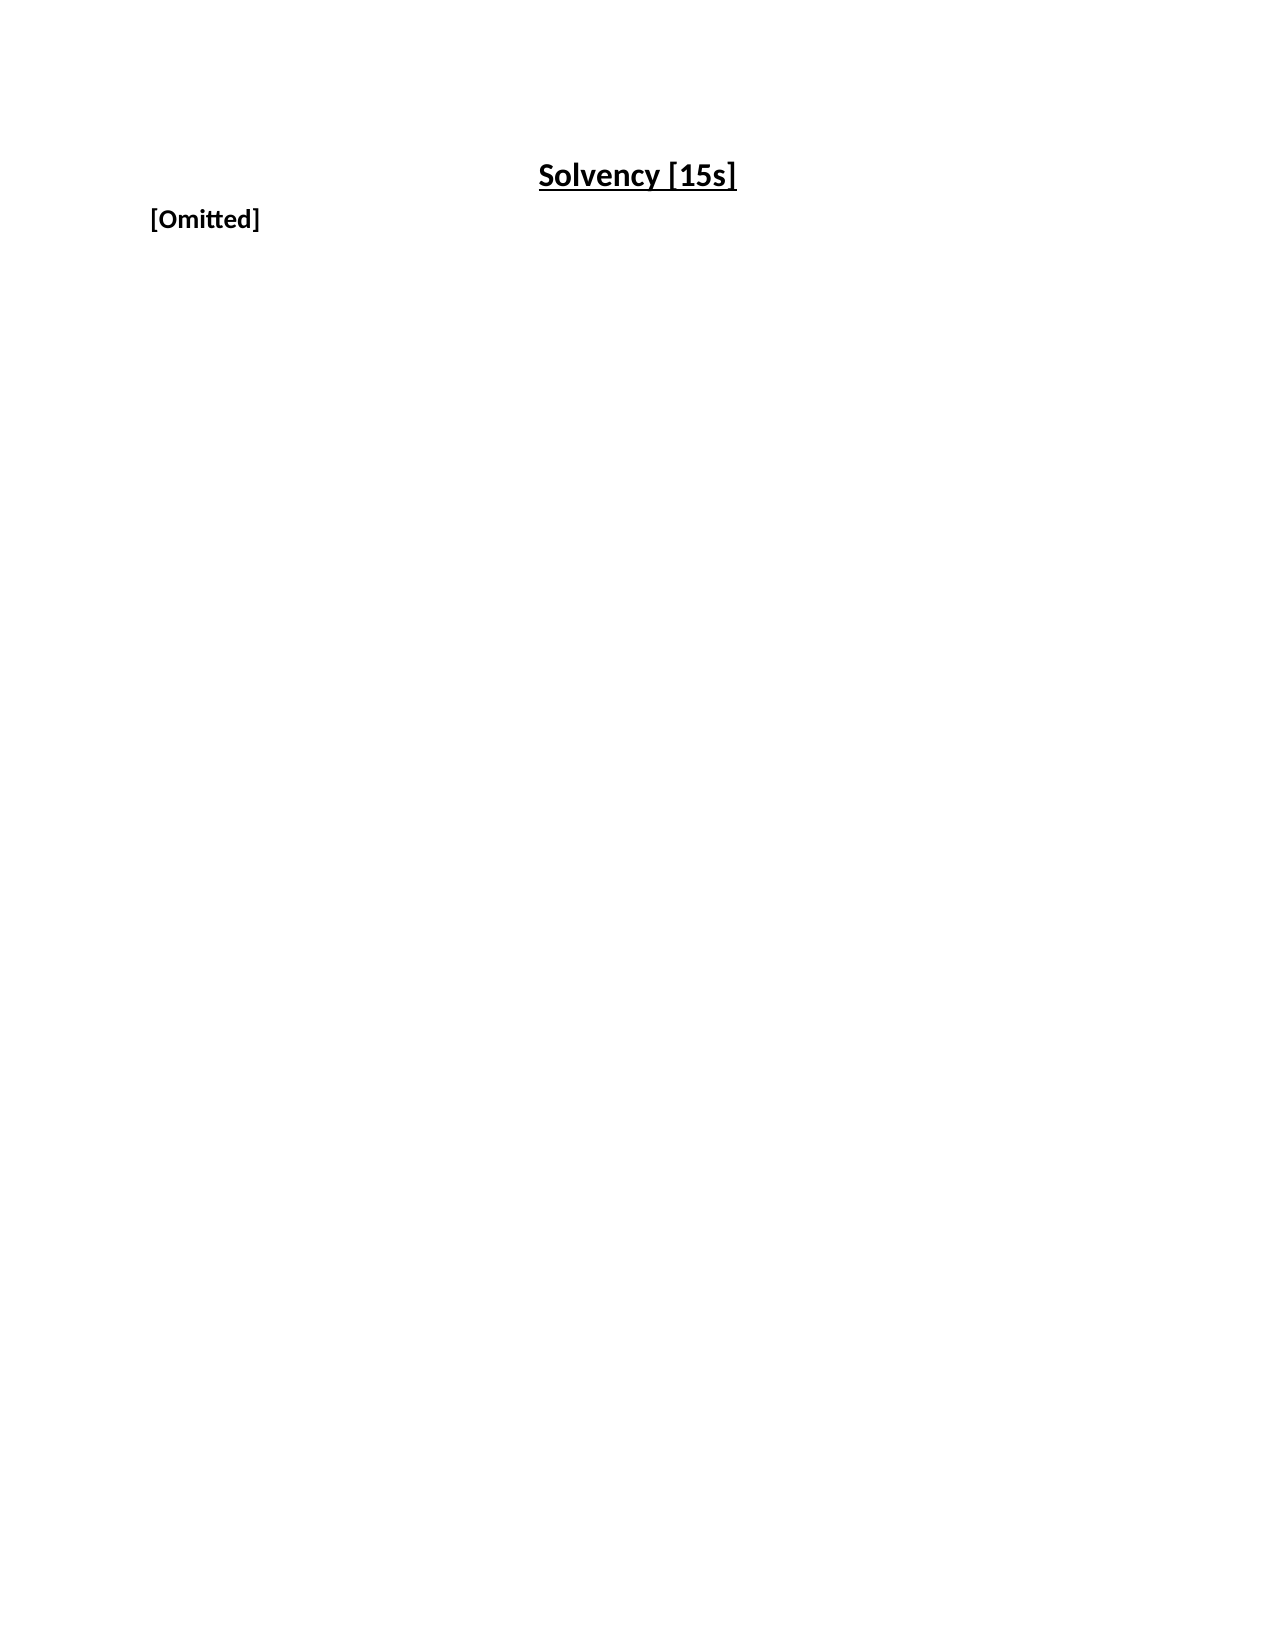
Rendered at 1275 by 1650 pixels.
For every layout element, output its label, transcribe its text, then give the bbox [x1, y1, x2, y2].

subtitle Solvency [15s] [150, 154, 1125, 195]
subtitle [Omitted] [150, 202, 1125, 235]
